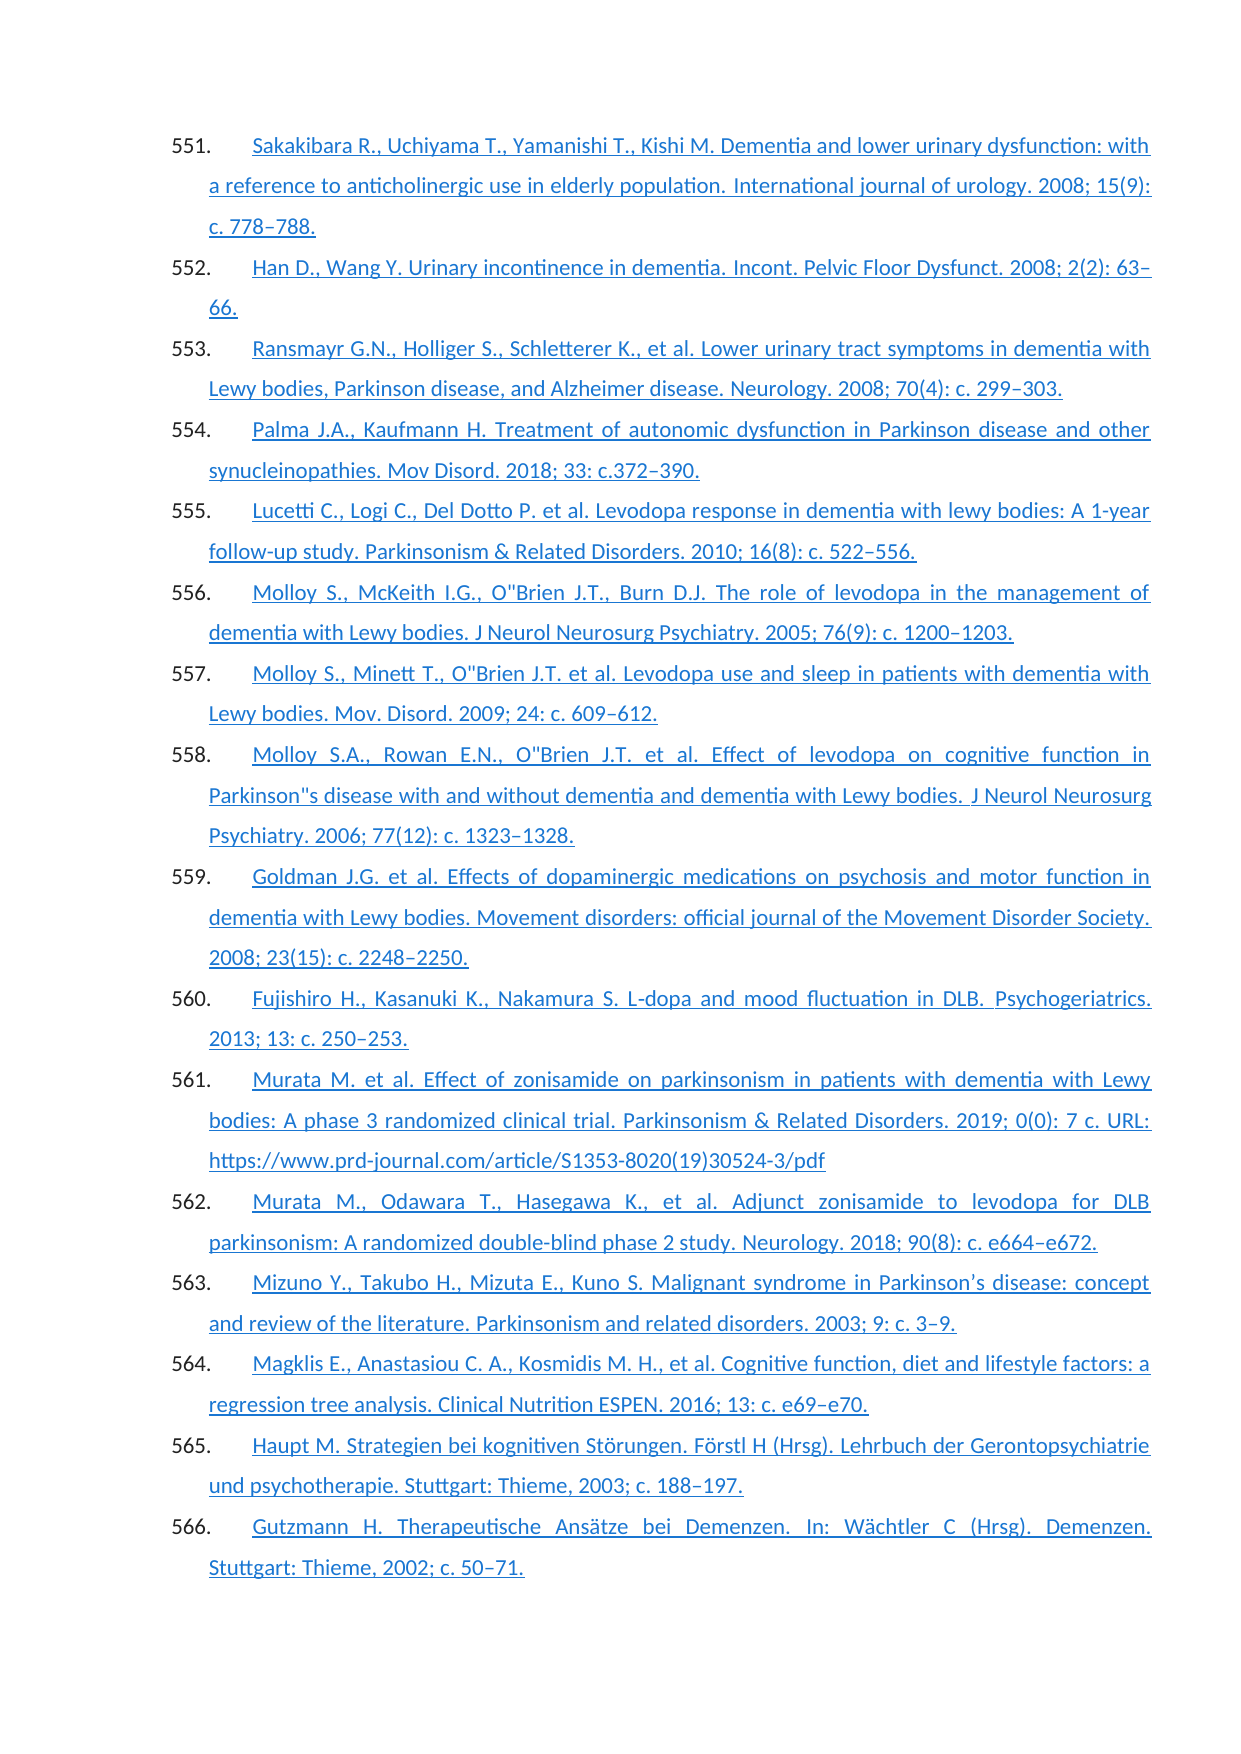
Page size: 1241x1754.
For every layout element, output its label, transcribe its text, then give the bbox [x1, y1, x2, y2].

list Murata M., Odawara T., Hasegawa K., et al. Adjunct zonisamide to levodopa for DLB parkinsonism: A randomized double-blind phase 2 study. Neurology. 2018; 90(8): c. e664–e672. [171, 1174, 1152, 1256]
list Palma J.A., Kaufmann H. Treatment of autonomic dysfunction in Parkinson disease and other synucleinopathies. Mov Disord. 2018; 33: с.372–390. [171, 402, 1152, 484]
list Fujishiro H., Kasanuki K., Nakamura S. L‐dopa and mood fluctuation in DLB. Psychogeriatrics. 2013; 13: c. 250–253. [171, 971, 1152, 1052]
list Sakakibara R., Uchiyama T., Yamanishi T., Kishi M. Dementia and lower urinary dysfunction: with a reference to anticholinergic use in elderly population. International journal of urology. 2008; 15(9): c. 778–788. [171, 118, 1152, 240]
list Molloy S.A., Rowan E.N., O"Brien J.T. et al. Effect of levodopa on cognitive function in Parkinson"s disease with and without dementia and dementia with Lewy bodies. J Neurol Neurosurg Psychiatry. 2006; 77(12): c. 1323–1328. [171, 727, 1152, 849]
list Molloy S., McKeith I.G., O"Brien J.T., Burn D.J. The role of levodopa in the management of dementia with Lewy bodies. J Neurol Neurosurg Psychiatry. 2005; 76(9): c. 1200–1203. [171, 565, 1152, 646]
list Ransmayr G.N., Holliger S., Schletterer K., et al. Lower urinary tract symptoms in dementia with Lewy bodies, Parkinson disease, and Alzheimer disease. Neurology. 2008; 70(4): c. 299–303. [171, 321, 1152, 402]
list Murata M. et al. Effect of zonisamide on parkinsonism in patients with dementia with Lewy bodies: A phase 3 randomized clinical trial. Parkinsonism & Related Disorders. 2019; 0(0): 7 c. URL: https://www.prd-journal.com/article/S1353-8020(19)30524-3/pdf [171, 1052, 1152, 1174]
list Goldman J.G. et al. Effects of dopaminergic medications on psychosis and motor function in dementia with Lewy bodies. Movement disorders: official journal of the Movement Disorder Society. 2008; 23(15): c. 2248–2250. [171, 849, 1152, 971]
list Mizuno Y., Takubo H., Mizuta E., Kuno S. Malignant syndrome in Parkinson’s disease: concept and review of the literature. Parkinsonism and related disorders. 2003; 9: c. 3–9. [171, 1256, 1152, 1337]
list Molloy S., Minett T., O"Brien J.T. et al. Levodopa use and sleep in patients with dementia with Lewy bodies. Mov. Disord. 2009; 24: c. 609–612. [171, 646, 1152, 727]
list Lucetti C., Logi C., Del Dotto P. et al. Levodopa response in dementia with lewy bodies: A 1-year follow-up study. Parkinsonism & Related Disorders. 2010; 16(8): c. 522–556. [171, 484, 1152, 565]
list Han D., Wang Y. Urinary incontinence in dementia. Incont. Pelvic Floor Dysfunct. 2008; 2(2): 63–66. [171, 240, 1152, 321]
list Haupt M. Strategien bei kognitiven Störungen. Förstl H (Hrsg). Lehrbuch der Gerontopsychiatrie und psychotherapie. Stuttgart: Thieme, 2003; c. 188–197. [171, 1418, 1152, 1499]
list Magklis E., Anastasiou C. A., Kosmidis M. H., et al. Cognitive function, diet and lifestyle factors: a regression tree analysis. Clinical Nutrition ESPEN. 2016; 13: c. e69–e70. [171, 1337, 1152, 1418]
list Gutzmann H. Therapeutische Ansätze bei Demenzen. In: Wächtler C (Hrsg). Demenzen. Stuttgart: Thieme, 2002; c. 50–71. [171, 1499, 1152, 1581]
